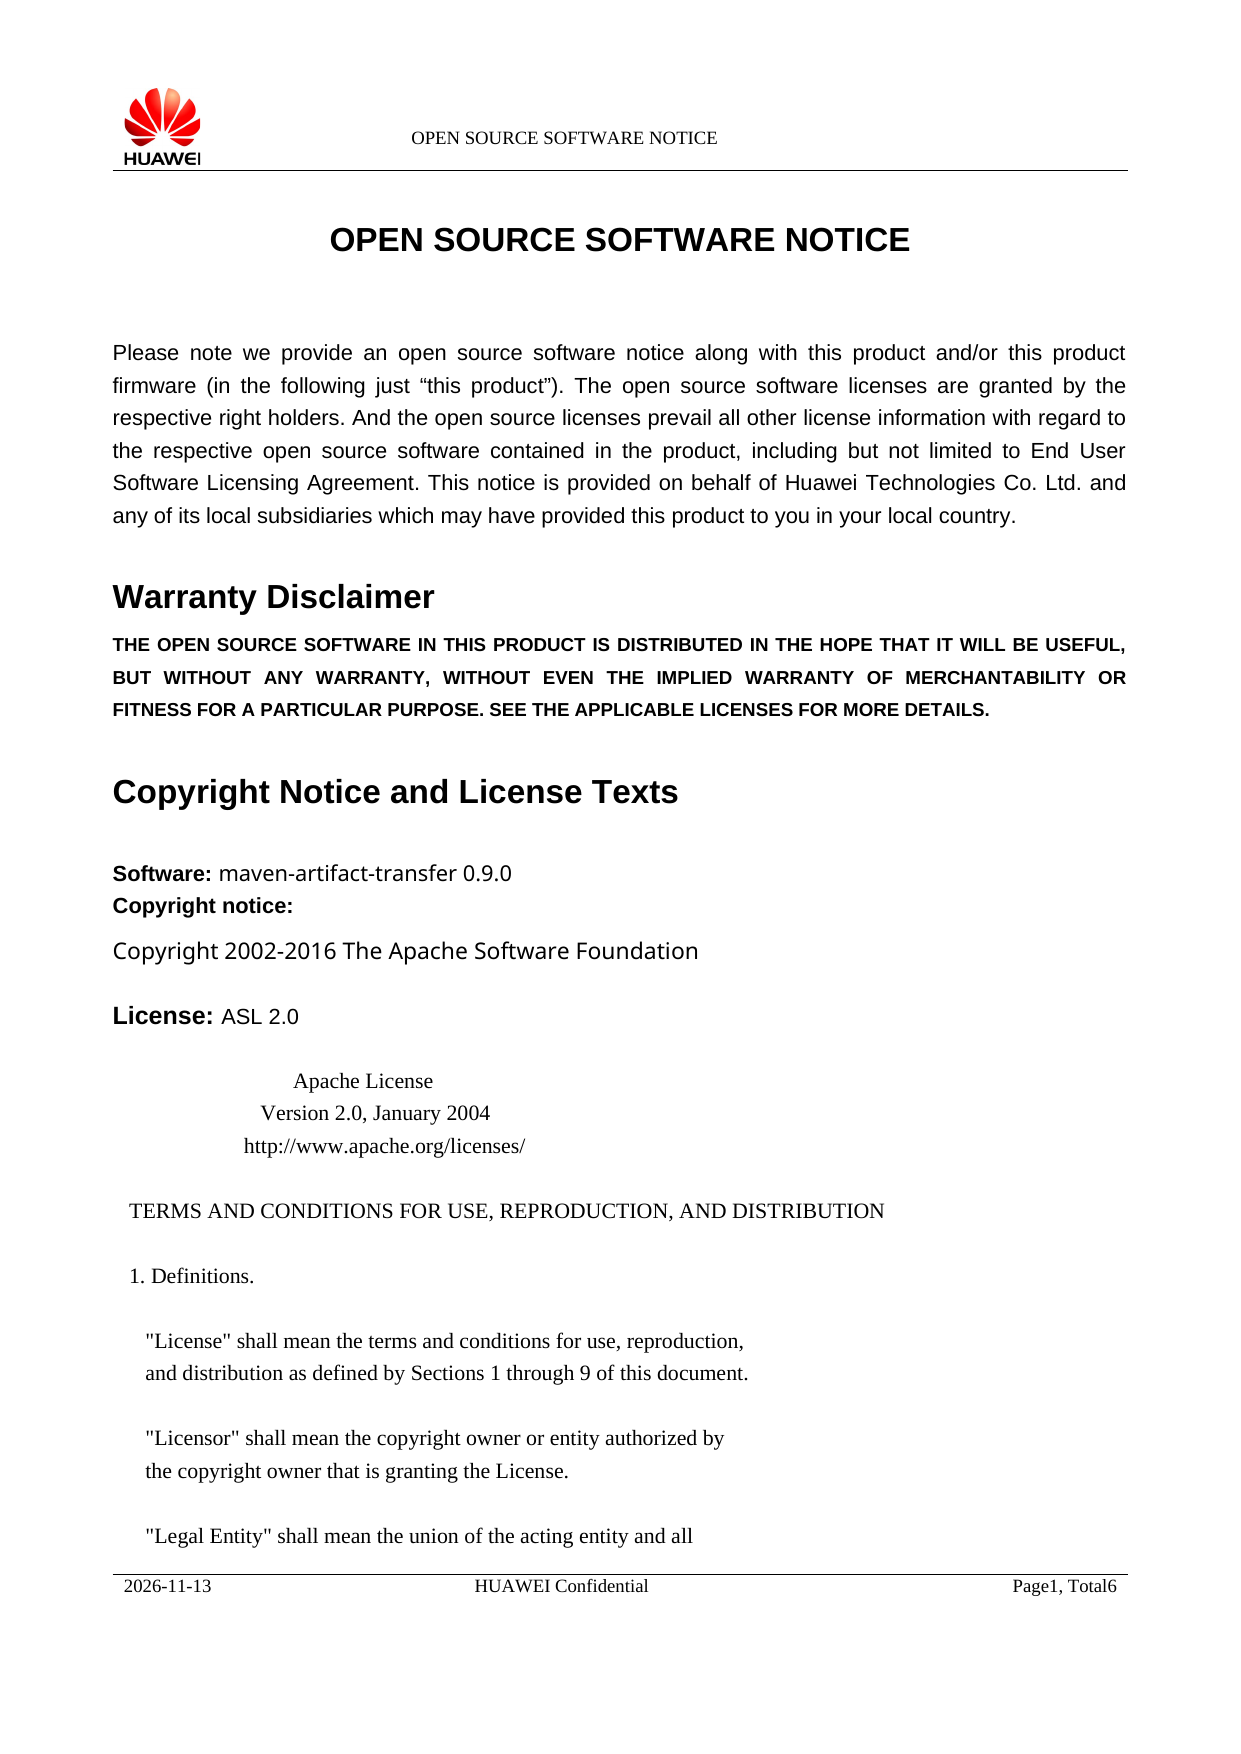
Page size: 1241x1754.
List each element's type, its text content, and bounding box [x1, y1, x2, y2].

text Copyright Notice and License Texts [112, 759, 1128, 824]
text The open source software in this product is distributed in the hope that it will be useful, but WITHOUT ANY WARRANTY, without even the implied warranty of MERCHANTABILITY or FITNESS FOR A PARTICULAR PURPOSE. See the applicable licenses for more details. [112, 629, 1128, 726]
text Warranty Disclaimer [112, 564, 1128, 629]
picture [124, 88, 201, 165]
text Please note we provide an open source software notice along with this product and/or this product firmware (in the following just “this product”). The open source software licenses are granted by the respective right holders. And the open source licenses prevail all other license information with regard to the respective open source software contained in the product, including but not limited to End User Software Licensing Agreement. This notice is provided on behalf of Huawei Technologies Co. Ltd. and any of its local subsidiaries which may have provided this product to you in your local country. [112, 336, 1128, 531]
title Software: maven-artifact-transfer 0.9.0 [112, 856, 1128, 889]
text Copyright notice: [112, 889, 1128, 921]
text Copyright 2002-2016 The Apache Software Foundation [112, 934, 1128, 999]
text License: ASL 2.0 [112, 999, 1128, 1031]
text OPEN SOURCE SOFTWARE NOTICE [112, 206, 1128, 271]
